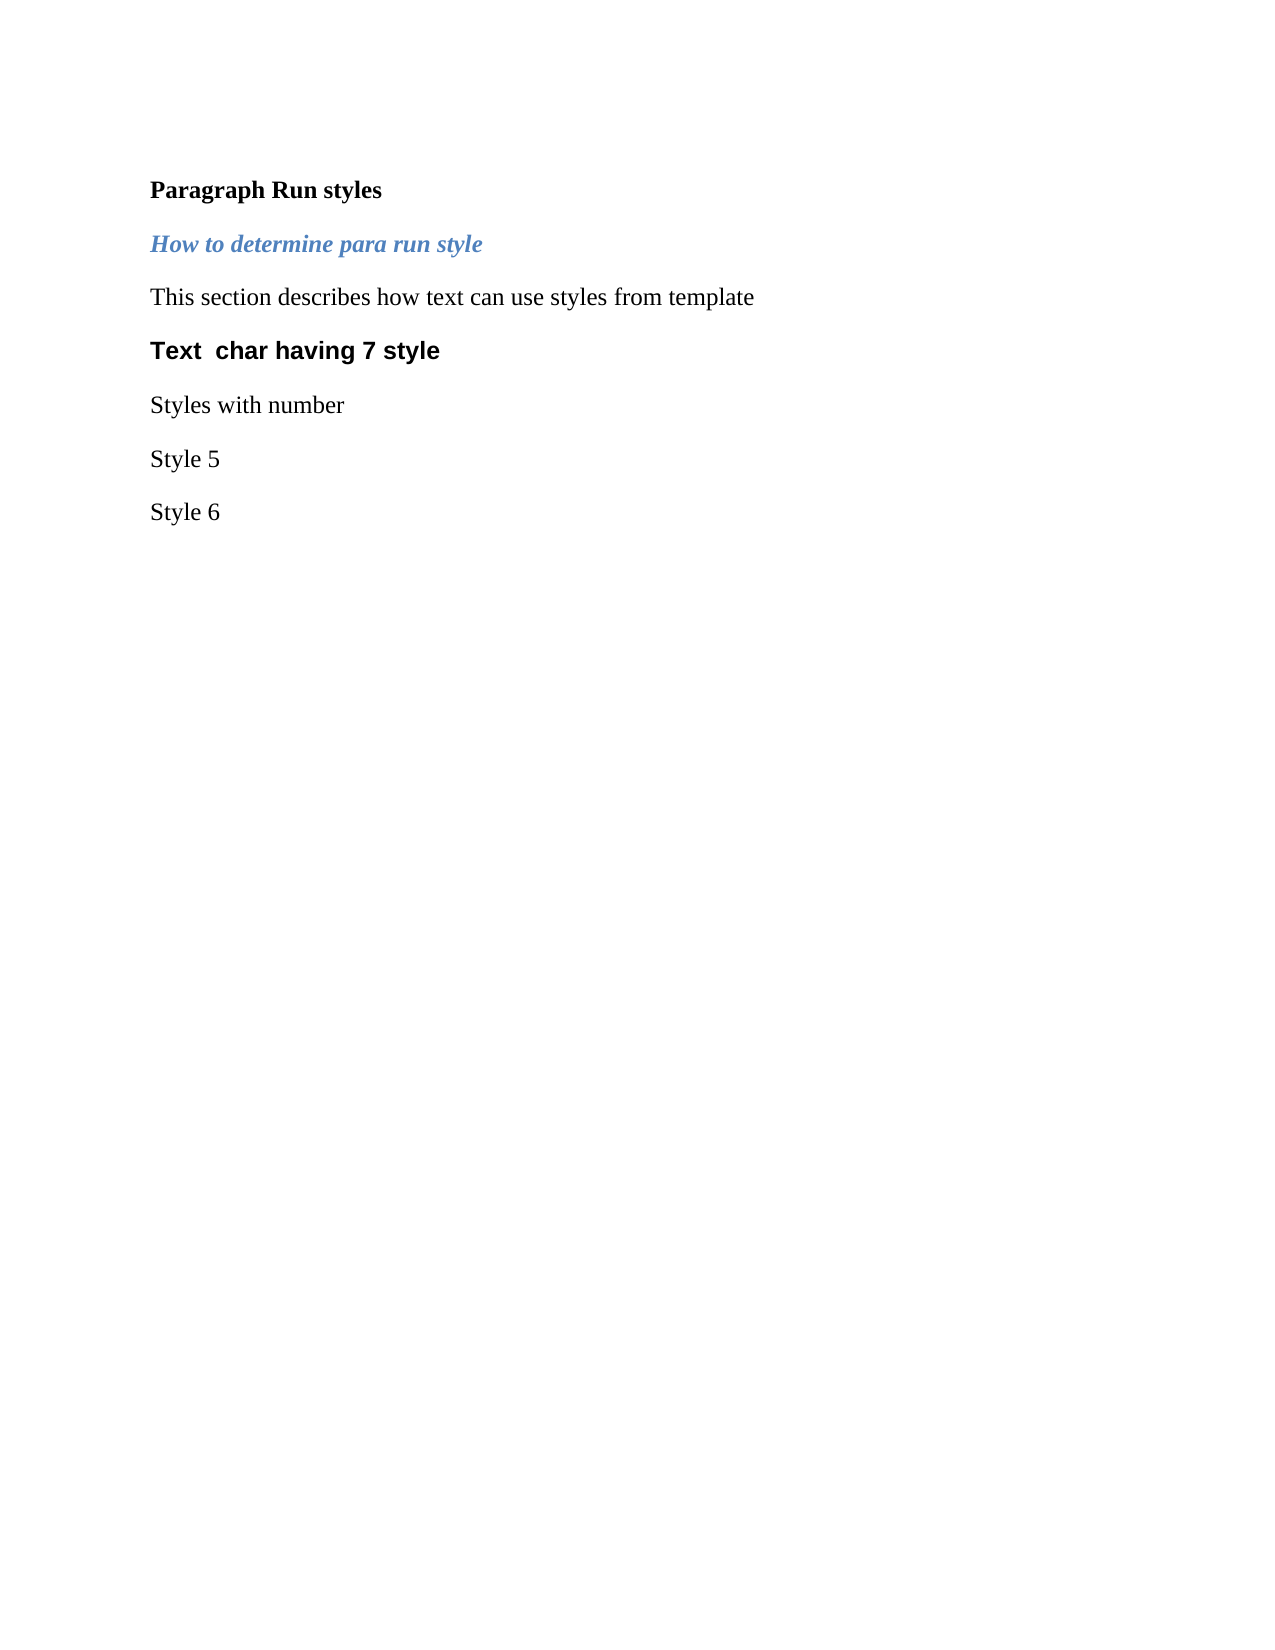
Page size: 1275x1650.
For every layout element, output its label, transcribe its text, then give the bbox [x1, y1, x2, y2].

text This section describes how text can use styles from template [150, 282, 1125, 311]
text Paragraph Run styles [150, 175, 1125, 204]
subtitle Text char having 7 style [150, 336, 1125, 365]
text Style 6 [150, 497, 1125, 526]
text How to determine para run style [150, 229, 1125, 257]
text Style 5 [150, 444, 1125, 472]
text Styles with number [150, 390, 1125, 419]
